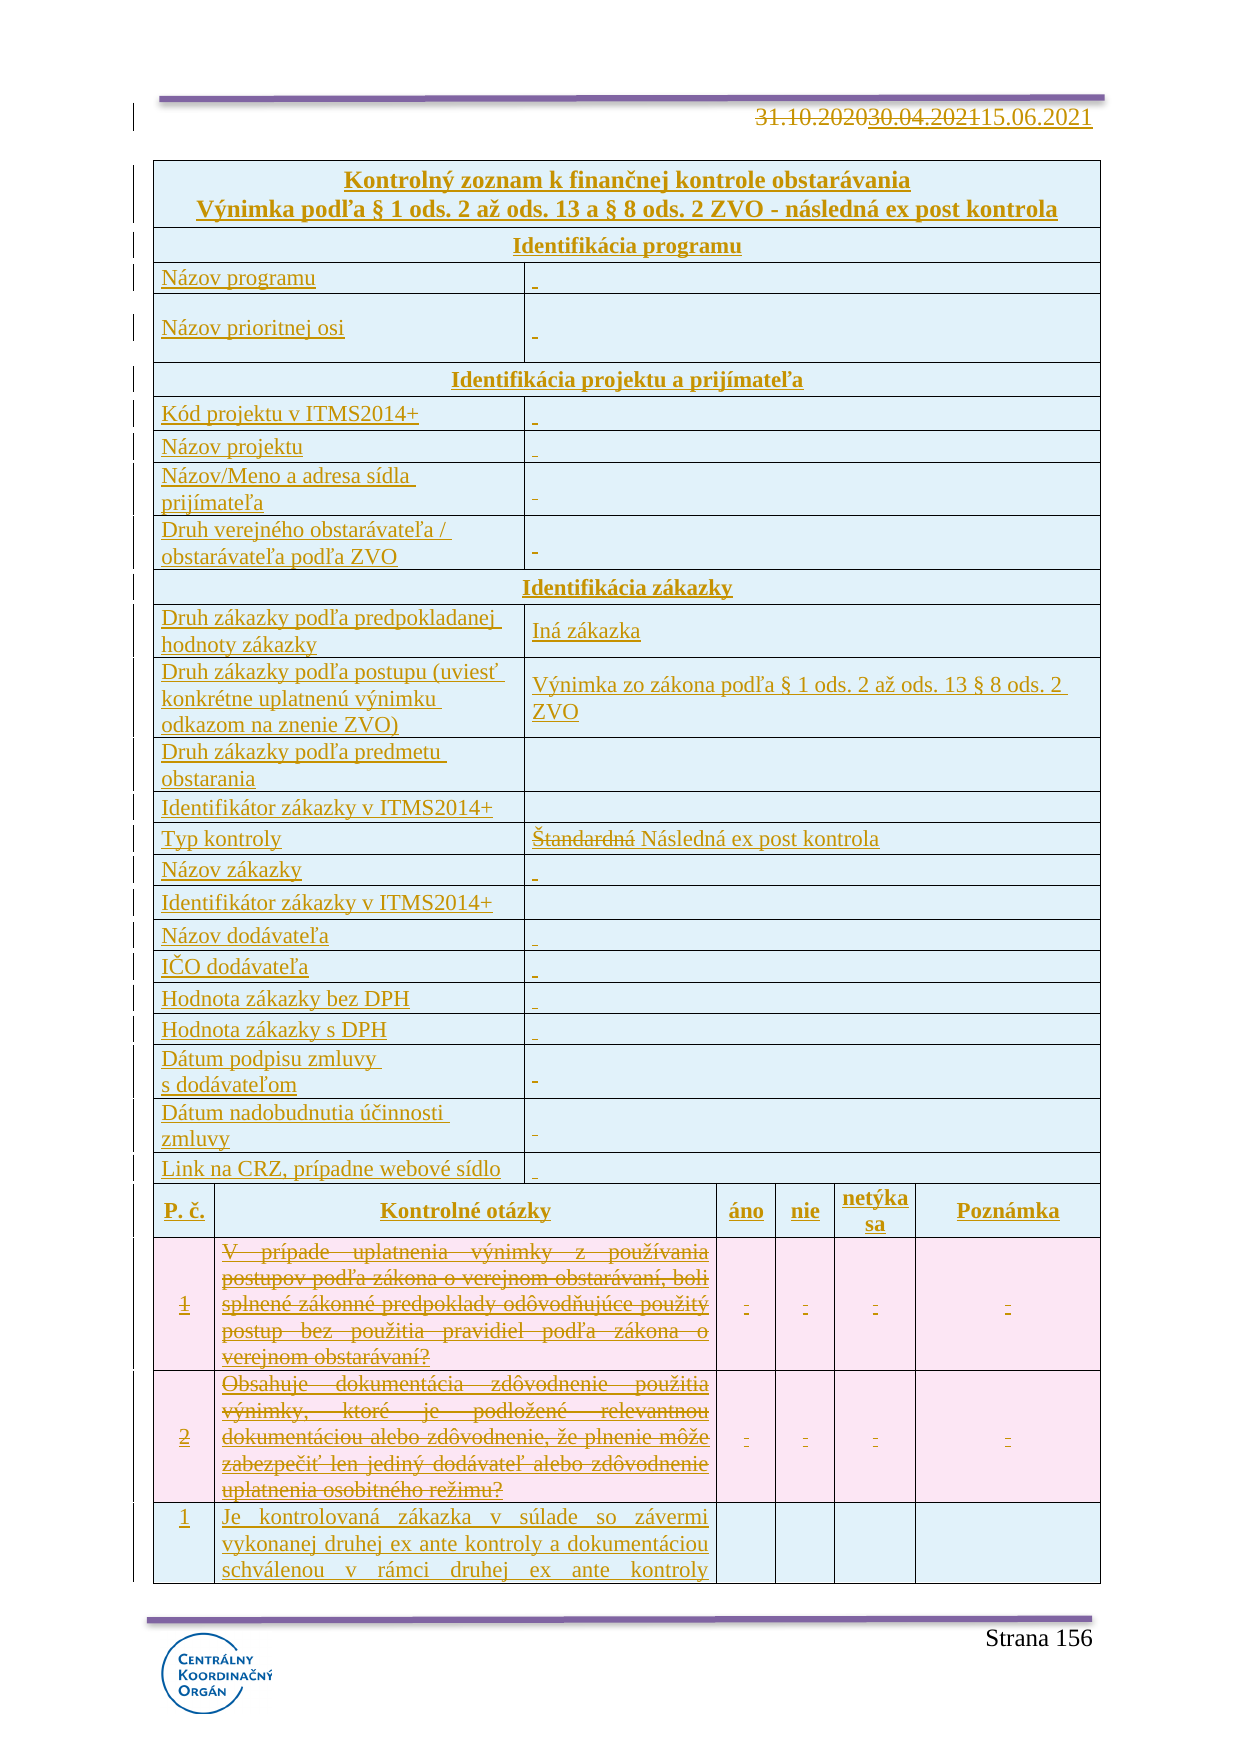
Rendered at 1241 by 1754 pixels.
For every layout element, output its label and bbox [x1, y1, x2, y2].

picture [159, 1631, 272, 1713]
